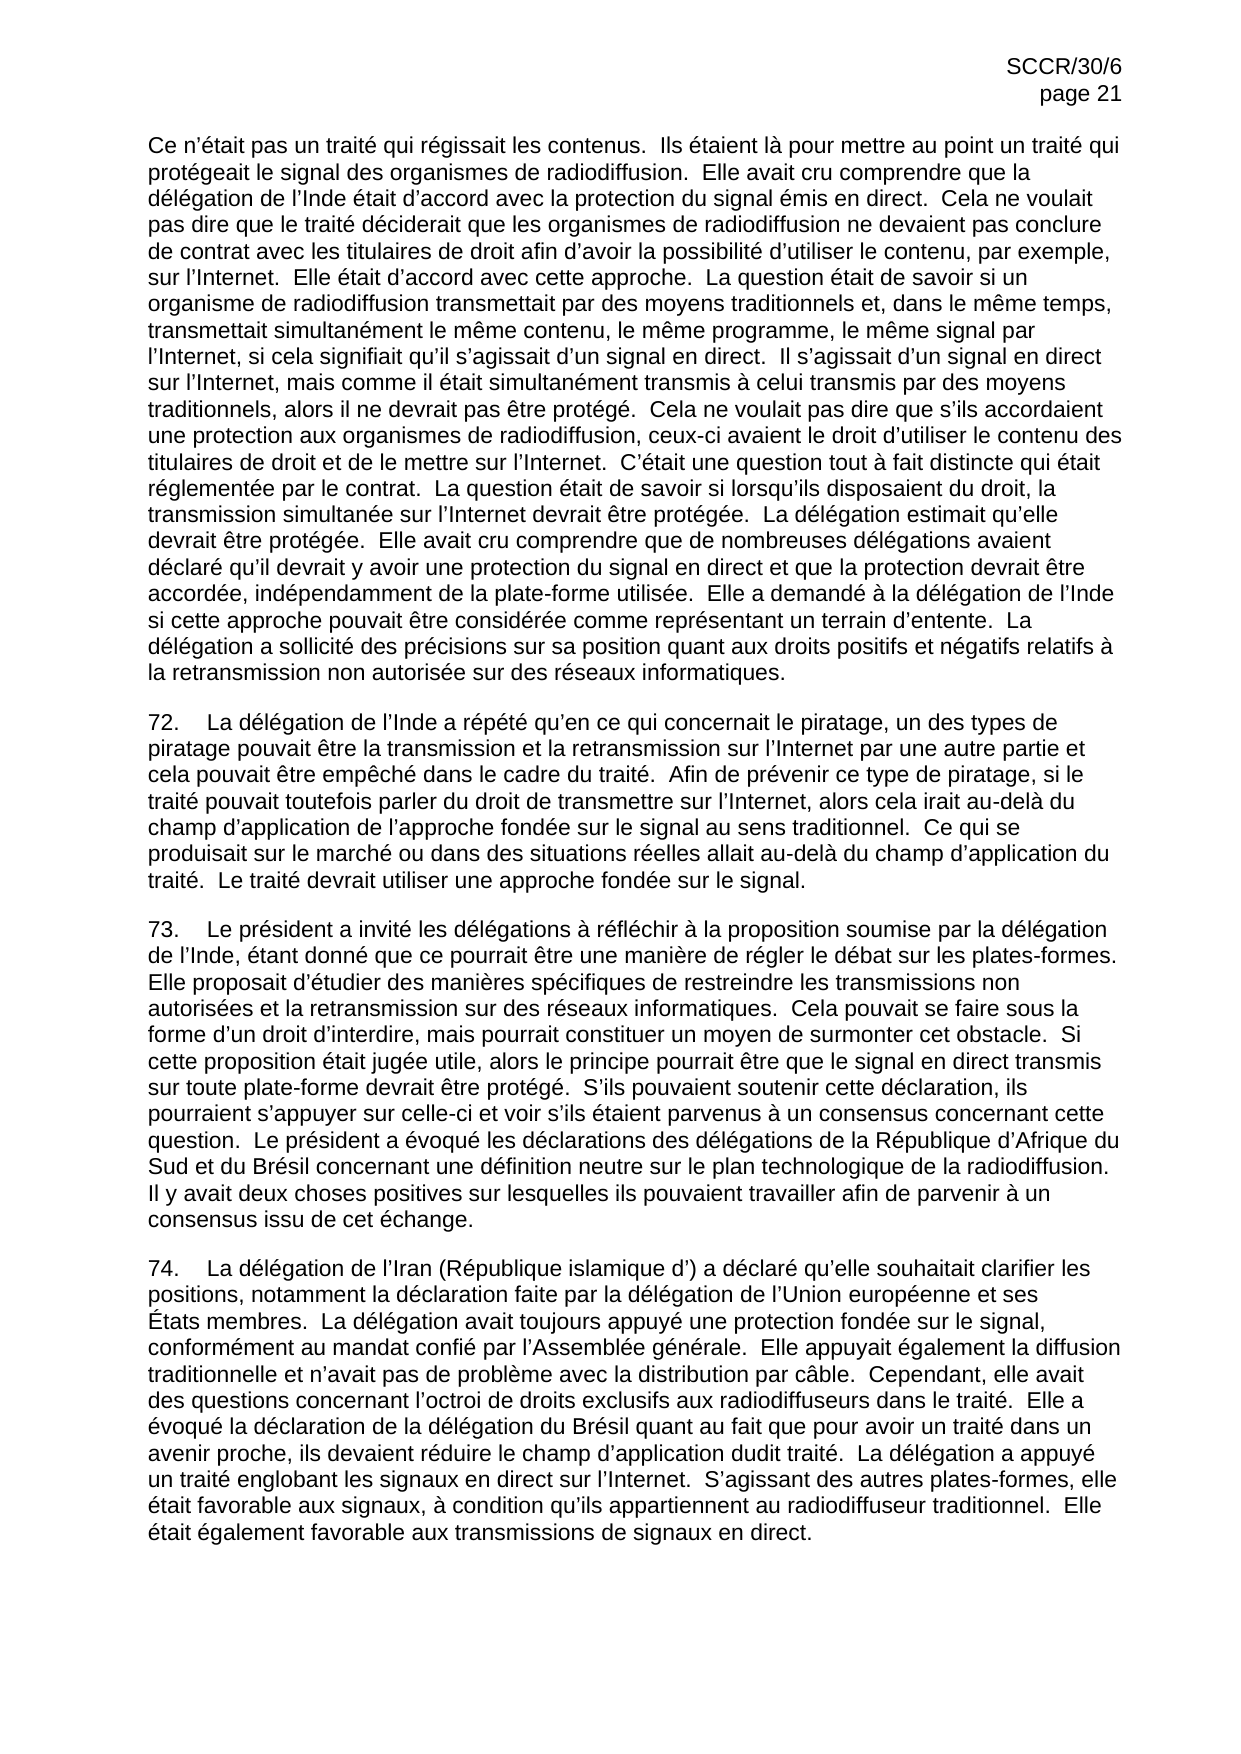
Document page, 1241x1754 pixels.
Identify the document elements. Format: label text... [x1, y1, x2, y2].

text La délégation de l’Inde a répété qu’en ce qui concernait le piratage, un des types de piratage pouvait être la transmission et la retransmission sur l’Internet par une autre partie et cela pouvait être empêché dans le cadre du traité. Afin de prévenir ce type de piratage, si le traité pouvait toutefois parler du droit de transmettre sur l’Internet, alors cela irait au-delà du champ d’application de l’approche fondée sur le signal au sens traditionnel. Ce qui se produisait sur le marché ou dans des situations réelles allait au-delà du champ d’application du traité. Le traité devrait utiliser une approche fondée sur le signal. [148, 708, 1122, 893]
text Le président a invité les délégations à réfléchir à la proposition soumise par la délégation de l’Inde, étant donné que ce pourrait être une manière de régler le débat sur les plates-formes. Elle proposait d’étudier des manières spécifiques de restreindre les transmissions non autorisées et la retransmission sur des réseaux informatiques. Cela pouvait se faire sous la forme d’un droit d’interdire, mais pourrait constituer un moyen de surmonter cet obstacle. Si cette proposition était jugée utile, alors le principe pourrait être que le signal en direct transmis sur toute plate-forme devrait être protégé. S’ils pouvaient soutenir cette déclaration, ils pourraient s’appuyer sur celle-ci et voir s’ils étaient parvenus à un consensus concernant cette question. Le président a évoqué les déclarations des délégations de la République d’Afrique du Sud et du Brésil concernant une définition neutre sur le plan technologique de la radiodiffusion. Il y avait deux choses positives sur lesquelles ils pouvaient travailler afin de parvenir à un consensus issu de cet échange. [148, 916, 1122, 1232]
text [148, 132, 1122, 686]
text La délégation de l’Iran (République islamique d’) a déclaré qu’elle souhaitait clarifier les positions, notamment la déclaration faite par la délégation de l’Union européenne et ses États membres. La délégation avait toujours appuyé une protection fondée sur le signal, conformément au mandat confié par l’Assemblée générale. Elle appuyait également la diffusion traditionnelle et n’avait pas de problème avec la distribution par câble. Cependant, elle avait des questions concernant l’octroi de droits exclusifs aux radiodiffuseurs dans le traité. Elle a évoqué la déclaration de la délégation du Brésil quant au fait que pour avoir un traité dans un avenir proche, ils devaient réduire le champ d’application dudit traité. La délégation a appuyé un traité englobant les signaux en direct sur l’Internet. S’agissant des autres plates-formes, elle était favorable aux signaux, à condition qu’ils appartiennent au radiodiffuseur traditionnel. Elle était également favorable aux transmissions de signaux en direct. [148, 1255, 1122, 1545]
